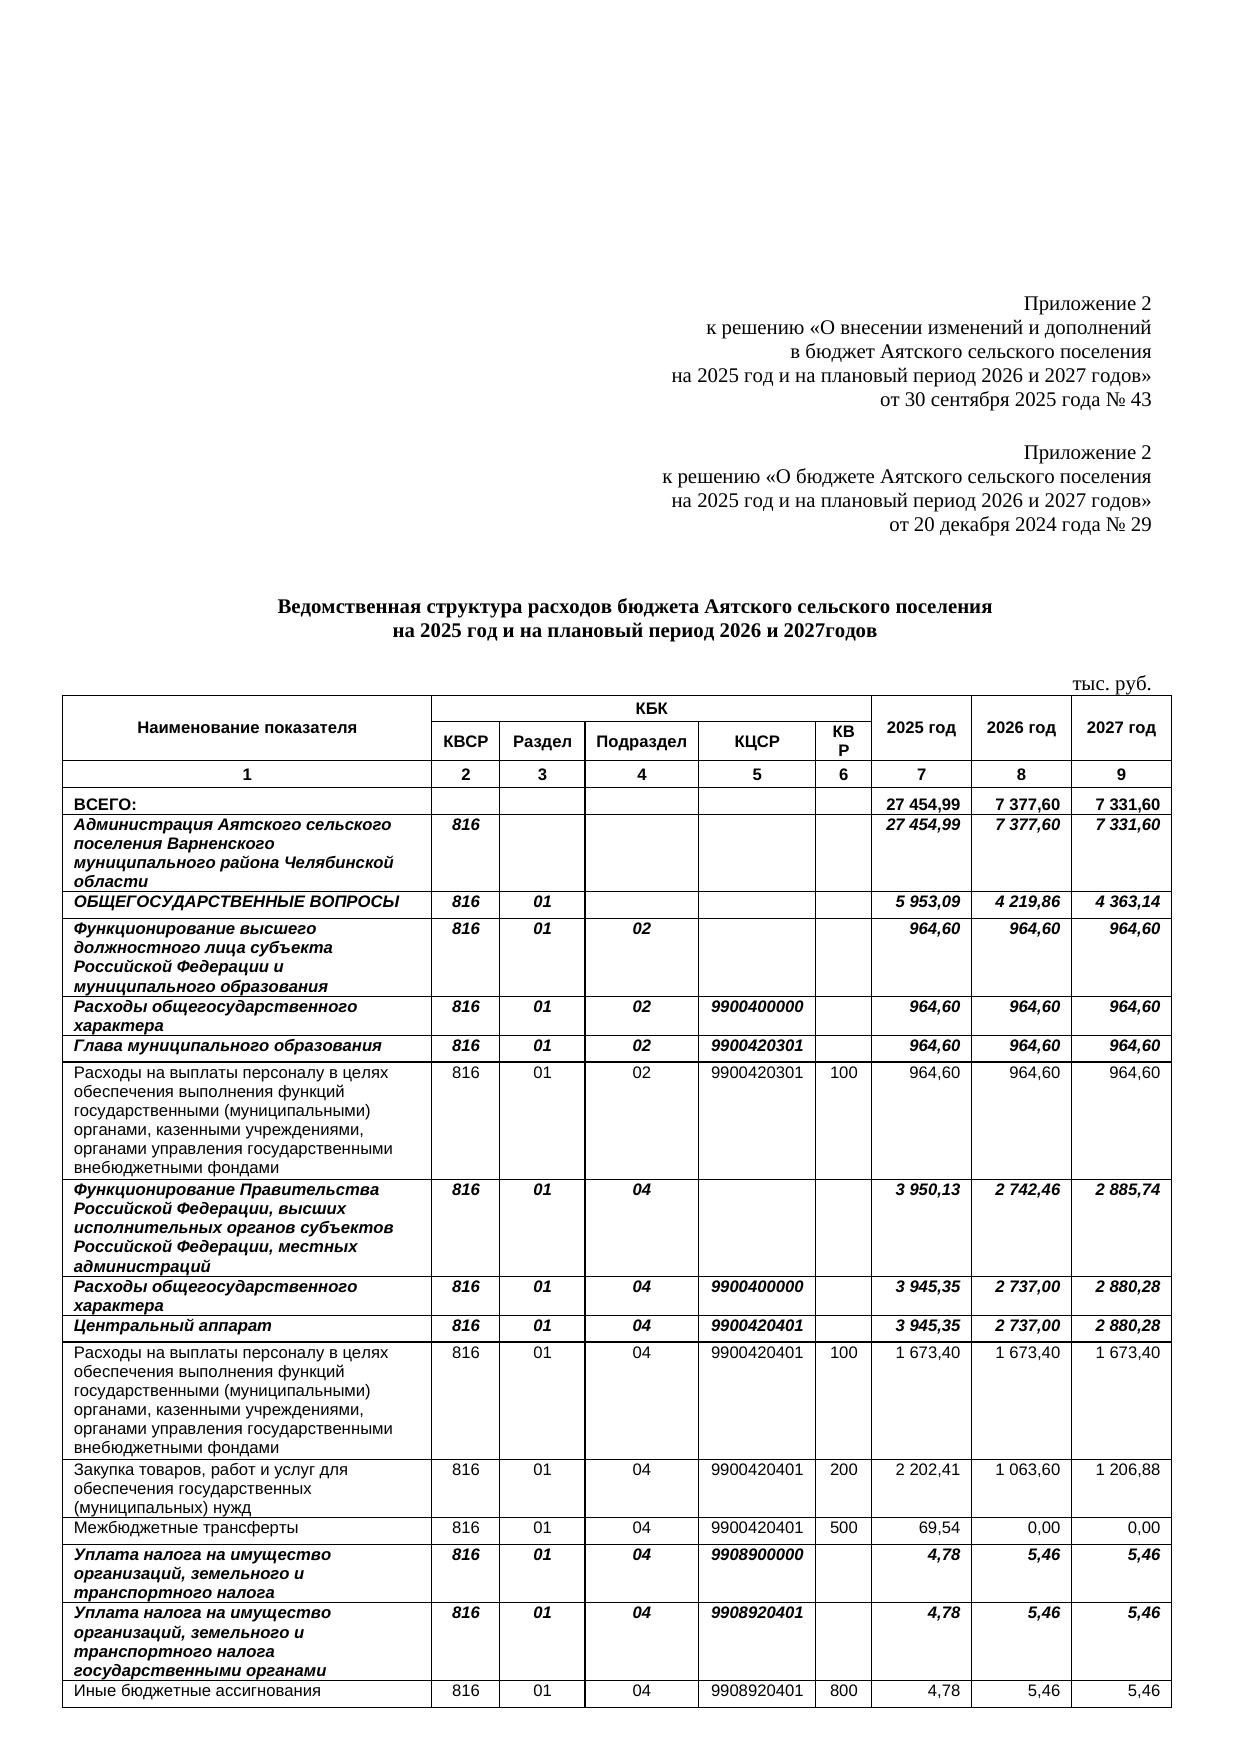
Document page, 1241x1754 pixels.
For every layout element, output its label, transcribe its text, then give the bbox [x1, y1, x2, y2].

table_cell 1 673,40 [972, 1343, 1071, 1459]
table_cell 5,46 [1072, 1545, 1171, 1602]
text Приложение 2 [118, 291, 1152, 315]
table_cell 27 454,99 [872, 788, 971, 813]
table_cell 5,46 [972, 1681, 1071, 1707]
table_cell 04 [586, 1545, 698, 1602]
table_cell 01 [500, 1180, 584, 1276]
table_cell 816 [432, 919, 499, 996]
table_cell 01 [500, 1036, 584, 1061]
table_cell КЦСР [699, 722, 815, 760]
table_cell 02 [586, 997, 698, 1035]
table_cell 2 885,74 [1072, 1180, 1171, 1276]
table_cell 01 [500, 1316, 584, 1341]
table_cell 9900420301 [699, 1036, 815, 1061]
table_cell 0,00 [1072, 1518, 1171, 1544]
table_cell 8 [972, 761, 1071, 787]
table_cell 816 [432, 1518, 499, 1544]
table_cell Межбюджетные трансферты [63, 1518, 431, 1544]
table_cell 5 953,09 [872, 892, 971, 918]
table_cell 9908920401 [699, 1603, 815, 1680]
table_cell 9908920401 [699, 1681, 815, 1707]
table_cell 9900420401 [699, 1343, 815, 1459]
table_cell 964,60 [972, 997, 1071, 1035]
table_cell 964,60 [972, 1036, 1071, 1061]
text на 2025 год и на плановый период 2026 и 2027 годов» [118, 488, 1152, 512]
table_cell 1 063,60 [972, 1460, 1071, 1517]
table_cell 964,60 [1072, 919, 1171, 996]
table_cell КВСР [432, 722, 499, 760]
table_cell 9908900000 [699, 1545, 815, 1602]
table_cell 9900420301 [699, 1063, 815, 1179]
table_cell 01 [500, 1063, 584, 1179]
table_cell 5 [699, 761, 815, 787]
table_cell 04 [586, 1681, 698, 1707]
table_cell 02 [586, 919, 698, 996]
table_cell 1 [63, 761, 431, 787]
table_cell 01 [500, 892, 584, 918]
table_cell [699, 892, 815, 918]
table_cell 5,46 [1072, 1681, 1171, 1707]
table_cell [699, 1180, 815, 1276]
table_cell 9 [1072, 761, 1171, 787]
table_cell 2 742,46 [972, 1180, 1071, 1276]
table_cell [816, 1180, 871, 1276]
table_cell Уплата налога на имущество организаций, земельного и транспортного налога государственными органами [63, 1603, 431, 1680]
table_cell Центральный аппарат [63, 1316, 431, 1341]
text на 2025 год и на плановый период 2026 и 2027 годов» [118, 363, 1152, 387]
table_cell 3 [500, 761, 584, 787]
table_cell 816 [432, 1180, 499, 1276]
table_cell 3 945,35 [872, 1316, 971, 1341]
table_cell 4,78 [872, 1681, 971, 1707]
table_cell 7 331,60 [1072, 788, 1171, 813]
table_cell 5,46 [1072, 1603, 1171, 1680]
table_cell 800 [816, 1681, 871, 1707]
table_cell 964,60 [1072, 997, 1171, 1035]
table_cell Раздел [500, 722, 584, 760]
table_cell 816 [432, 1277, 499, 1315]
text к решению «О внесении изменений и дополнений [118, 315, 1152, 339]
table_cell 4,78 [872, 1545, 971, 1602]
table_cell [586, 815, 698, 891]
table_cell 1 673,40 [1072, 1343, 1171, 1459]
text Ведомственная структура расходов бюджета Аятского сельского поселения [118, 593, 1152, 618]
table_cell 04 [586, 1277, 698, 1315]
table_cell [500, 815, 584, 891]
table_cell Функционирование Правительства Российской Федерации, высших исполнительных органов субъектов Российской Федерации, местных администраций [63, 1180, 431, 1276]
table_cell 4 363,14 [1072, 892, 1171, 918]
table_cell 01 [500, 919, 584, 996]
table_cell 01 [500, 1460, 584, 1517]
table_cell 0,00 [972, 1518, 1071, 1544]
table_cell 816 [432, 1343, 499, 1459]
table_cell [586, 892, 698, 918]
table_cell 2 880,28 [1072, 1277, 1171, 1315]
table_cell 04 [586, 1518, 698, 1544]
table_cell 1 206,88 [1072, 1460, 1171, 1517]
text от 20 декабря 2024 года № 29 [118, 512, 1152, 536]
table_cell 04 [586, 1603, 698, 1680]
table_cell 964,60 [872, 997, 971, 1035]
table_cell 964,60 [972, 919, 1071, 996]
table_cell Глава муниципального образования [63, 1036, 431, 1061]
table_cell 3 950,13 [872, 1180, 971, 1276]
text Приложение 2 [118, 440, 1152, 464]
table_cell Иные бюджетные ассигнования [63, 1681, 431, 1707]
table_cell 200 [816, 1460, 871, 1517]
table_cell КВР [816, 722, 871, 760]
table_cell 5,46 [972, 1545, 1071, 1602]
table_cell 7 377,60 [972, 788, 1071, 813]
table_cell [432, 788, 499, 813]
table_cell [816, 919, 871, 996]
text в бюджет Аятского сельского поселения [118, 339, 1152, 363]
table_cell 964,60 [1072, 1036, 1171, 1061]
table_cell 5,46 [972, 1603, 1071, 1680]
table_cell 3 945,35 [872, 1277, 971, 1315]
table_cell 964,60 [872, 1036, 971, 1061]
table_cell 04 [586, 1343, 698, 1459]
text тыс. руб. [118, 670, 1152, 694]
table_cell [500, 788, 584, 813]
table_cell 4 [586, 761, 698, 787]
table_cell 02 [586, 1036, 698, 1061]
table_header 2026 год [972, 696, 1071, 760]
table_cell 2 880,28 [1072, 1316, 1171, 1341]
table_cell 816 [432, 1316, 499, 1341]
table_cell 500 [816, 1518, 871, 1544]
text от 30 сентября 2025 года № 43 [118, 387, 1152, 411]
table_cell 964,60 [872, 1063, 971, 1179]
table_cell Расходы общегосударственного характера [63, 1277, 431, 1315]
table_cell Подраздел [586, 722, 698, 760]
table_cell 816 [432, 892, 499, 918]
table_cell [816, 815, 871, 891]
table_cell 100 [816, 1343, 871, 1459]
table_cell 964,60 [872, 919, 971, 996]
table_cell 4,78 [872, 1603, 971, 1680]
table_cell [699, 815, 815, 891]
table_cell 01 [500, 1681, 584, 1707]
table_cell [816, 1316, 871, 1341]
table_cell 7 377,60 [972, 815, 1071, 891]
table_header 2025 год [872, 696, 971, 760]
table_cell Закупка товаров, работ и услуг для обеспечения государственных (муниципальных) нужд [63, 1460, 431, 1517]
table_cell 2 737,00 [972, 1277, 1071, 1315]
table_cell 04 [586, 1316, 698, 1341]
table_cell 6 [816, 761, 871, 787]
table_cell 9900420401 [699, 1460, 815, 1517]
table_cell 02 [586, 1063, 698, 1179]
table_cell 816 [432, 1603, 499, 1680]
table_cell 01 [500, 1603, 584, 1680]
table_cell 2 202,41 [872, 1460, 971, 1517]
table_cell 01 [500, 1518, 584, 1544]
table_cell Уплата налога на имущество организаций, земельного и транспортного налога [63, 1545, 431, 1602]
table_cell ВСЕГО: [63, 788, 431, 813]
table_cell Функционирование высшего должностного лица субъекта Российской Федерации и муниципального образования [63, 919, 431, 996]
table_cell 9900400000 [699, 1277, 815, 1315]
table_cell 27 454,99 [872, 815, 971, 891]
table_cell [816, 1603, 871, 1680]
table_cell [816, 1277, 871, 1315]
table_cell [816, 1545, 871, 1602]
table_cell 01 [500, 1545, 584, 1602]
table_cell 7 331,60 [1072, 815, 1171, 891]
table_cell 7 [872, 761, 971, 787]
table_header Наименование показателя [63, 696, 431, 760]
table_cell 816 [432, 1681, 499, 1707]
table_cell 1 673,40 [872, 1343, 971, 1459]
table_cell [586, 788, 698, 813]
table_cell 2 [432, 761, 499, 787]
table_cell 964,60 [1072, 1063, 1171, 1179]
table_header 2027 год [1072, 696, 1171, 760]
table_cell [699, 788, 815, 813]
table_cell 04 [586, 1180, 698, 1276]
table_cell 9900420401 [699, 1316, 815, 1341]
table_cell 100 [816, 1063, 871, 1179]
table_cell 2 737,00 [972, 1316, 1071, 1341]
title на 2025 год и на плановый период 2026 и 2027годов [118, 618, 1152, 642]
table_cell 04 [586, 1460, 698, 1517]
table_cell [699, 919, 815, 996]
table_cell Расходы общегосударственного характера [63, 997, 431, 1035]
table_cell 816 [432, 1545, 499, 1602]
table_cell 9900400000 [699, 997, 815, 1035]
table_cell 964,60 [972, 1063, 1071, 1179]
table_cell [816, 892, 871, 918]
table_cell 816 [432, 997, 499, 1035]
table_cell 69,54 [872, 1518, 971, 1544]
table_cell Администрация Аятского сельского поселения Варненского муниципального района Челябинской области [63, 815, 431, 891]
table_cell 816 [432, 1063, 499, 1179]
table_cell [816, 1036, 871, 1061]
table_cell 4 219,86 [972, 892, 1071, 918]
table_cell ОБЩЕГОСУДАРСТВЕННЫЕ ВОПРОСЫ [63, 892, 431, 918]
table_cell 01 [500, 1277, 584, 1315]
text к решению «О бюджете Аятского сельского поселения [118, 464, 1152, 488]
table_cell 9900420401 [699, 1518, 815, 1544]
table_cell 01 [500, 1343, 584, 1459]
table_cell [816, 788, 871, 813]
table_header КБК [432, 696, 871, 721]
table_cell 816 [432, 1036, 499, 1061]
table_cell 816 [432, 815, 499, 891]
table_cell [816, 997, 871, 1035]
table_cell 816 [432, 1460, 499, 1517]
table_cell 01 [500, 997, 584, 1035]
